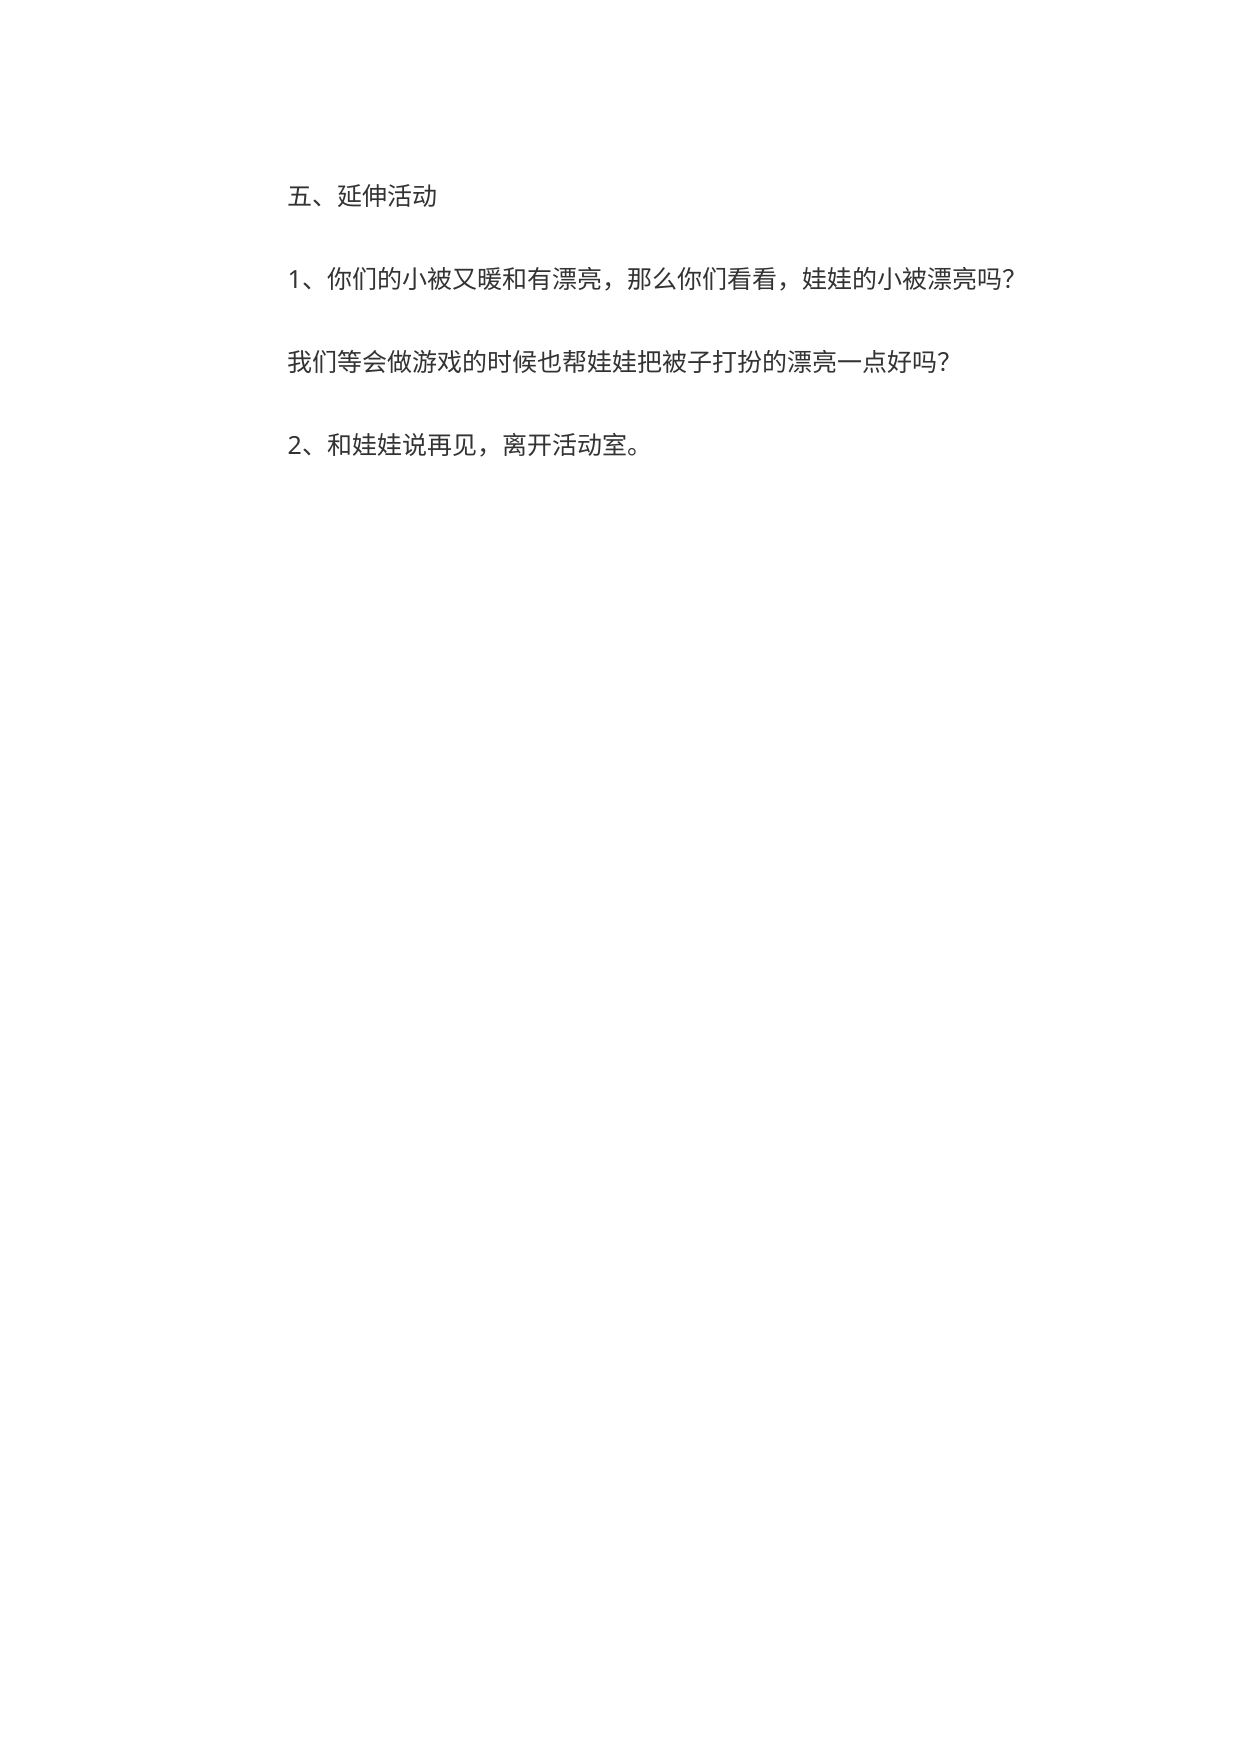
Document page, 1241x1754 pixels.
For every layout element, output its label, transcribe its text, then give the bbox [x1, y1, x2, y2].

text 2、和娃娃说再见，离开活动室。 [187, 411, 1053, 476]
text 我们等会做游戏的时候也帮娃娃把被子打扮的漂亮一点好吗？ [187, 328, 1053, 393]
text 五、延伸活动 [187, 162, 1053, 227]
text 1、你们的小被又暖和有漂亮，那么你们看看，娃娃的小被漂亮吗？ [187, 245, 1053, 310]
